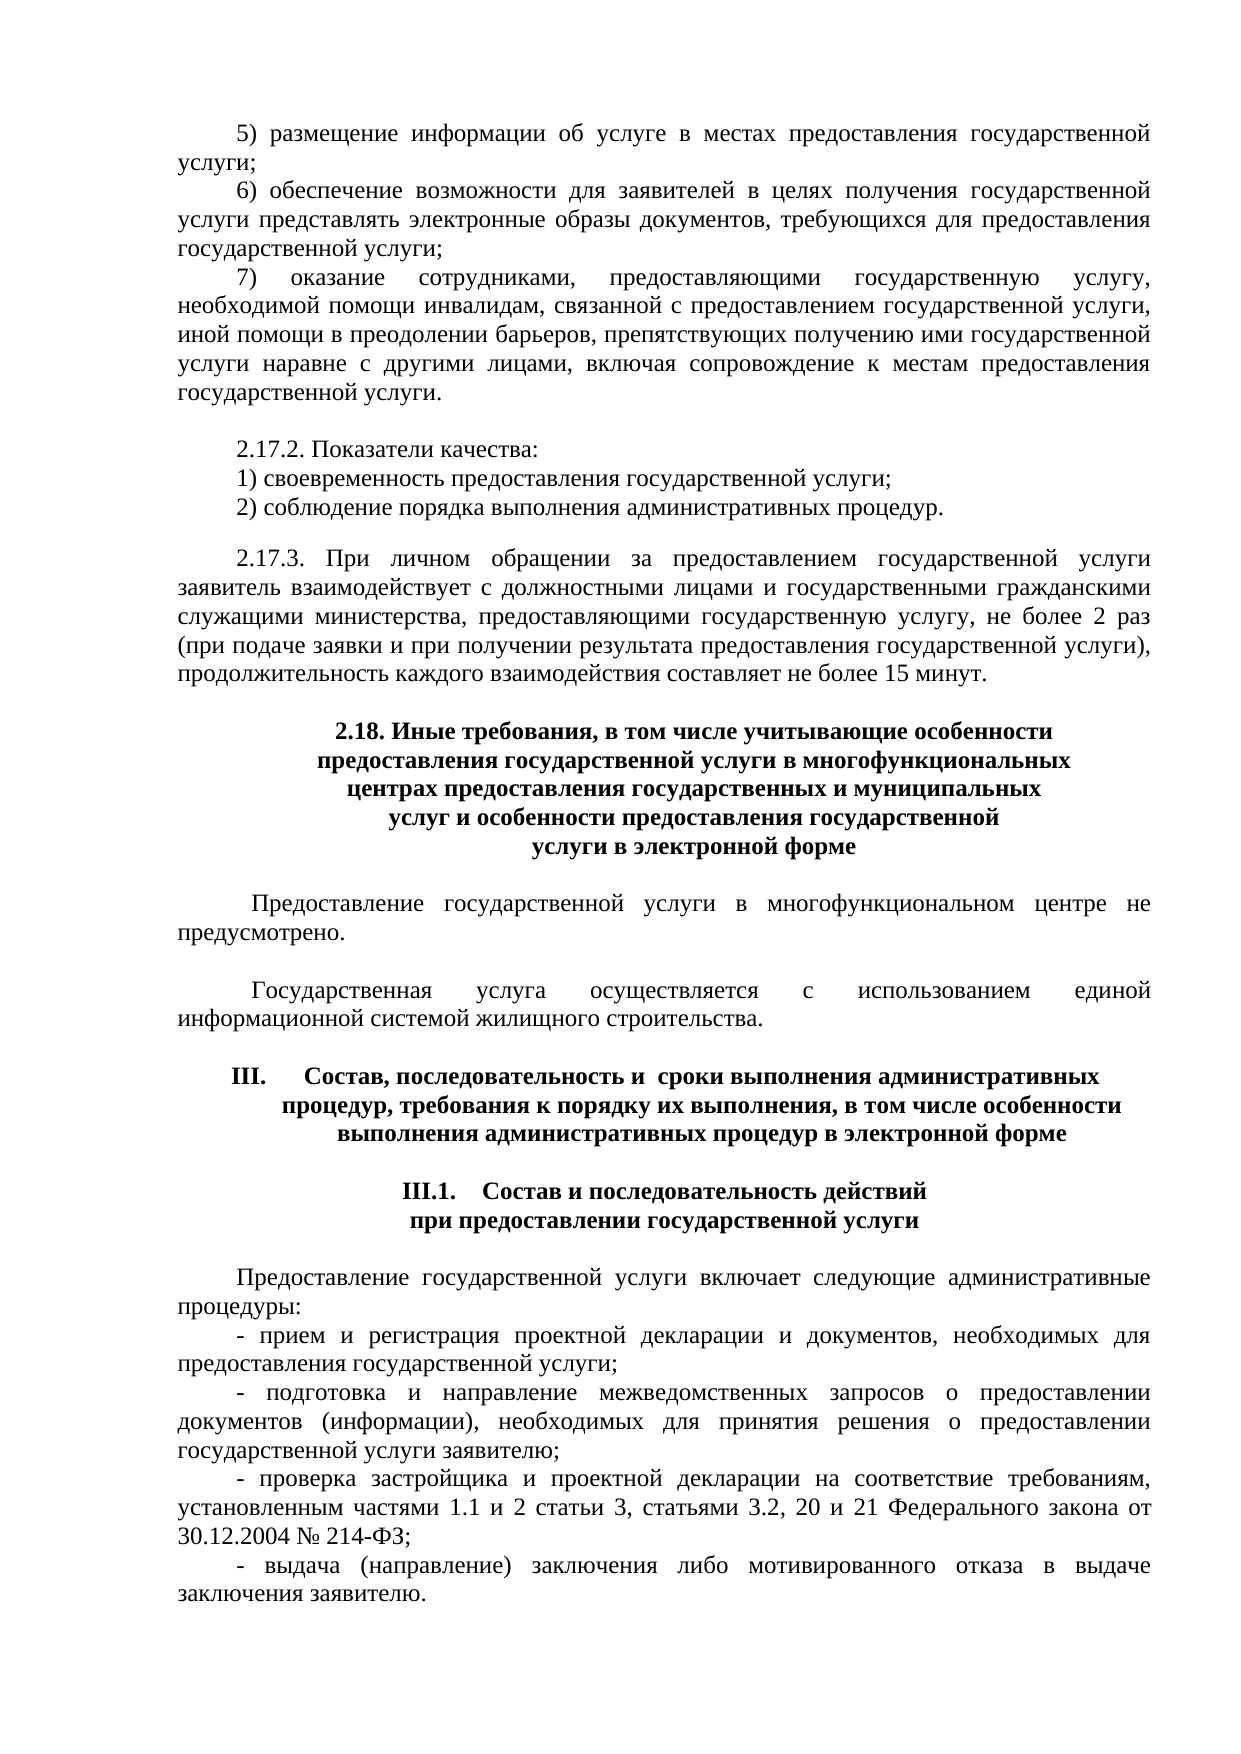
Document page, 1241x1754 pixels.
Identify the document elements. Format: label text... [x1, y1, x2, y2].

text 2.17.3. При личном обращении за предоставлением государственной услуги заявитель взаимодействует с должностными лицами и государственными гражданскими служащими министерства, предоставляющими государственную услугу, не более 2 раз (при подаче заявки и при получении результата предоставления государственной услуги), продолжительность каждого взаимодействия составляет не более 15 минут. [177, 543, 1152, 687]
text услуг и особенности предоставления государственной [177, 802, 1152, 831]
text услуги в электронной форме [177, 831, 1152, 860]
text 2) соблюдение порядка выполнения административных процедур. [177, 492, 1152, 521]
list Состав и последовательность действий [177, 1176, 1152, 1205]
text Предоставление государственной услуги включает следующие административные процедуры: [177, 1262, 1152, 1320]
text 1) своевременность предоставления государственной услуги; [177, 463, 1152, 492]
text - проверка застройщика и проектной декларации на соответствие требованиям, установленным частями 1.1 и 2 статьи 3, статьями 3.2, 20 и 21 Федерального закона от 30.12.2004 № 214-ФЗ; [177, 1463, 1152, 1550]
text 6) обеспечение возможности для заявителей в целях получения государственной услуги представлять электронные образы документов, требующихся для предоставления государственной услуги; [177, 176, 1152, 262]
list Государственная услуга осуществляется с использованием единой информационной системой жилищного строительства. [177, 975, 1152, 1032]
text 7) оказание сотрудниками, предоставляющими государственную услугу, необходимой помощи инвалидам, связанной с предоставлением государственной услуги, иной помощи в преодолении барьеров, препятствующих получению ими государственной услуги наравне с другими лицами, включая сопровождение к местам предоставления государственной услуги. [177, 262, 1152, 406]
list Предоставление государственной услуги в многофункциональном центре не предусмотрено. [177, 888, 1152, 946]
text - выдача (направление) заключения либо мотивированного отказа в выдаче заключения заявителю. [177, 1550, 1152, 1607]
text предоставления государственной услуги в многофункциональных [177, 745, 1152, 773]
text при предоставлении государственной услуги [177, 1205, 1152, 1233]
list Состав, последовательность и сроки выполнения административных процедур, требования к порядку их выполнения, в том числе особенности выполнения административных процедур в электронной форме [215, 1061, 1152, 1147]
text центрах предоставления государственных и муниципальных [177, 773, 1152, 802]
text 2.18. Иные требования, в том числе учитывающие особенности [177, 716, 1152, 745]
text 2.17.2. Показатели качества: [177, 434, 1152, 463]
text - подготовка и направление межведомственных запросов о предоставлении документов (информации), необходимых для принятия решения о предоставлении государственной услуги заявителю; [177, 1377, 1152, 1463]
text - прием и регистрация проектной декларации и документов, необходимых для предоставления государственной услуги; [177, 1320, 1152, 1377]
text 5) размещение информации об услуге в местах предоставления государственной услуги; [177, 118, 1152, 176]
